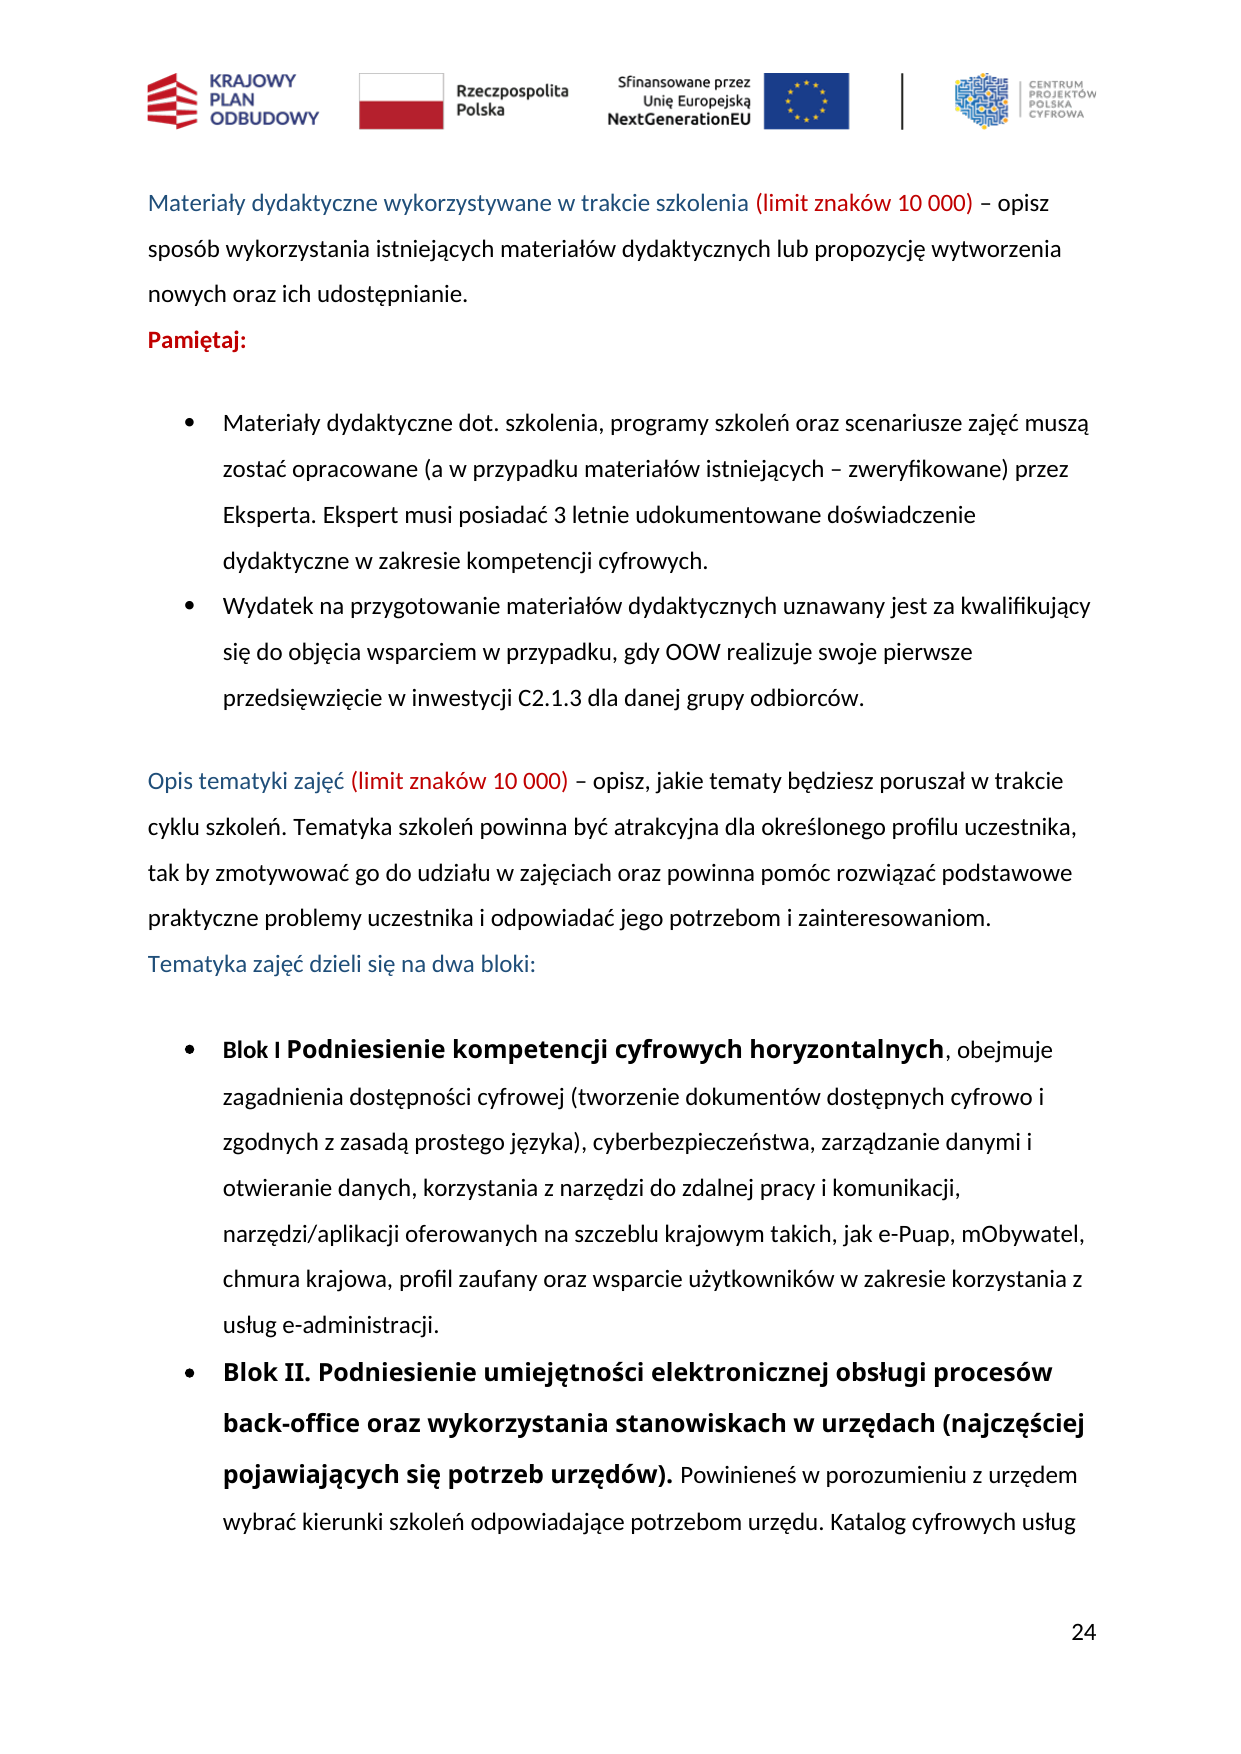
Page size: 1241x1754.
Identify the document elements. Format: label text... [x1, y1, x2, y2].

text Pamiętaj: [148, 324, 1094, 355]
list Wydatek na przygotowanie materiałów dydaktycznych uznawany jest za kwalifikujący się do objęcia wsparciem w przypadku, gdy OOW realizuje swoje pierwsze przedsięwzięcie w inwestycji C2.1.3 dla danej grupy odbiorców. [185, 591, 1094, 712]
list Blok I Podniesienie kompetencji cyfrowych horyzontalnych, obejmuje zagadnienia dostępności cyfrowej (tworzenie dokumentów dostępnych cyfrowo i zgodnych z zasadą prostego języka), cyberbezpieczeństwa, zarządzanie danymi i otwieranie danych, korzystania z narzędzi do zdalnej pracy i komunikacji, narzędzi/aplikacji oferowanych na szczeblu krajowym takich, jak e-Puap, mObywatel, chmura krajowa, profil zaufany oraz wsparcie użytkowników w zakresie korzystania z usług e-administracji. [185, 1031, 1094, 1340]
text Opis tematyki zajęć (limit znaków 10 000) – opisz, jakie tematy będziesz poruszał w trakcie cyklu szkoleń. Tematyka szkoleń powinna być atrakcyjna dla określonego profilu uczestnika, tak by zmotywować go do udziału w zajęciach oraz powinna pomóc rozwiązać podstawowe praktyczne problemy uczestnika i odpowiadać jego potrzebom i zainteresowaniom. Tematyka zajęć dzieli się na dwa bloki: [148, 765, 1094, 979]
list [185, 1355, 1094, 1537]
picture [147, 73, 1097, 130]
list Materiały dydaktyczne dot. szkolenia, programy szkoleń oraz scenariusze zajęć muszą zostać opracowane (a w przypadku materiałów istniejących – zweryfikowane) przez Eksperta. Ekspert musi posiadać 3 letnie udokumentowane doświadczenie dydaktyczne w zakresie kompetencji cyfrowych. [185, 408, 1094, 575]
text Materiały dydaktyczne wykorzystywane w trakcie szkolenia (limit znaków 10 000) – opisz sposób wykorzystania istniejących materiałów dydaktycznych lub propozycję wytworzenia nowych oraz ich udostępnianie. [148, 187, 1094, 309]
